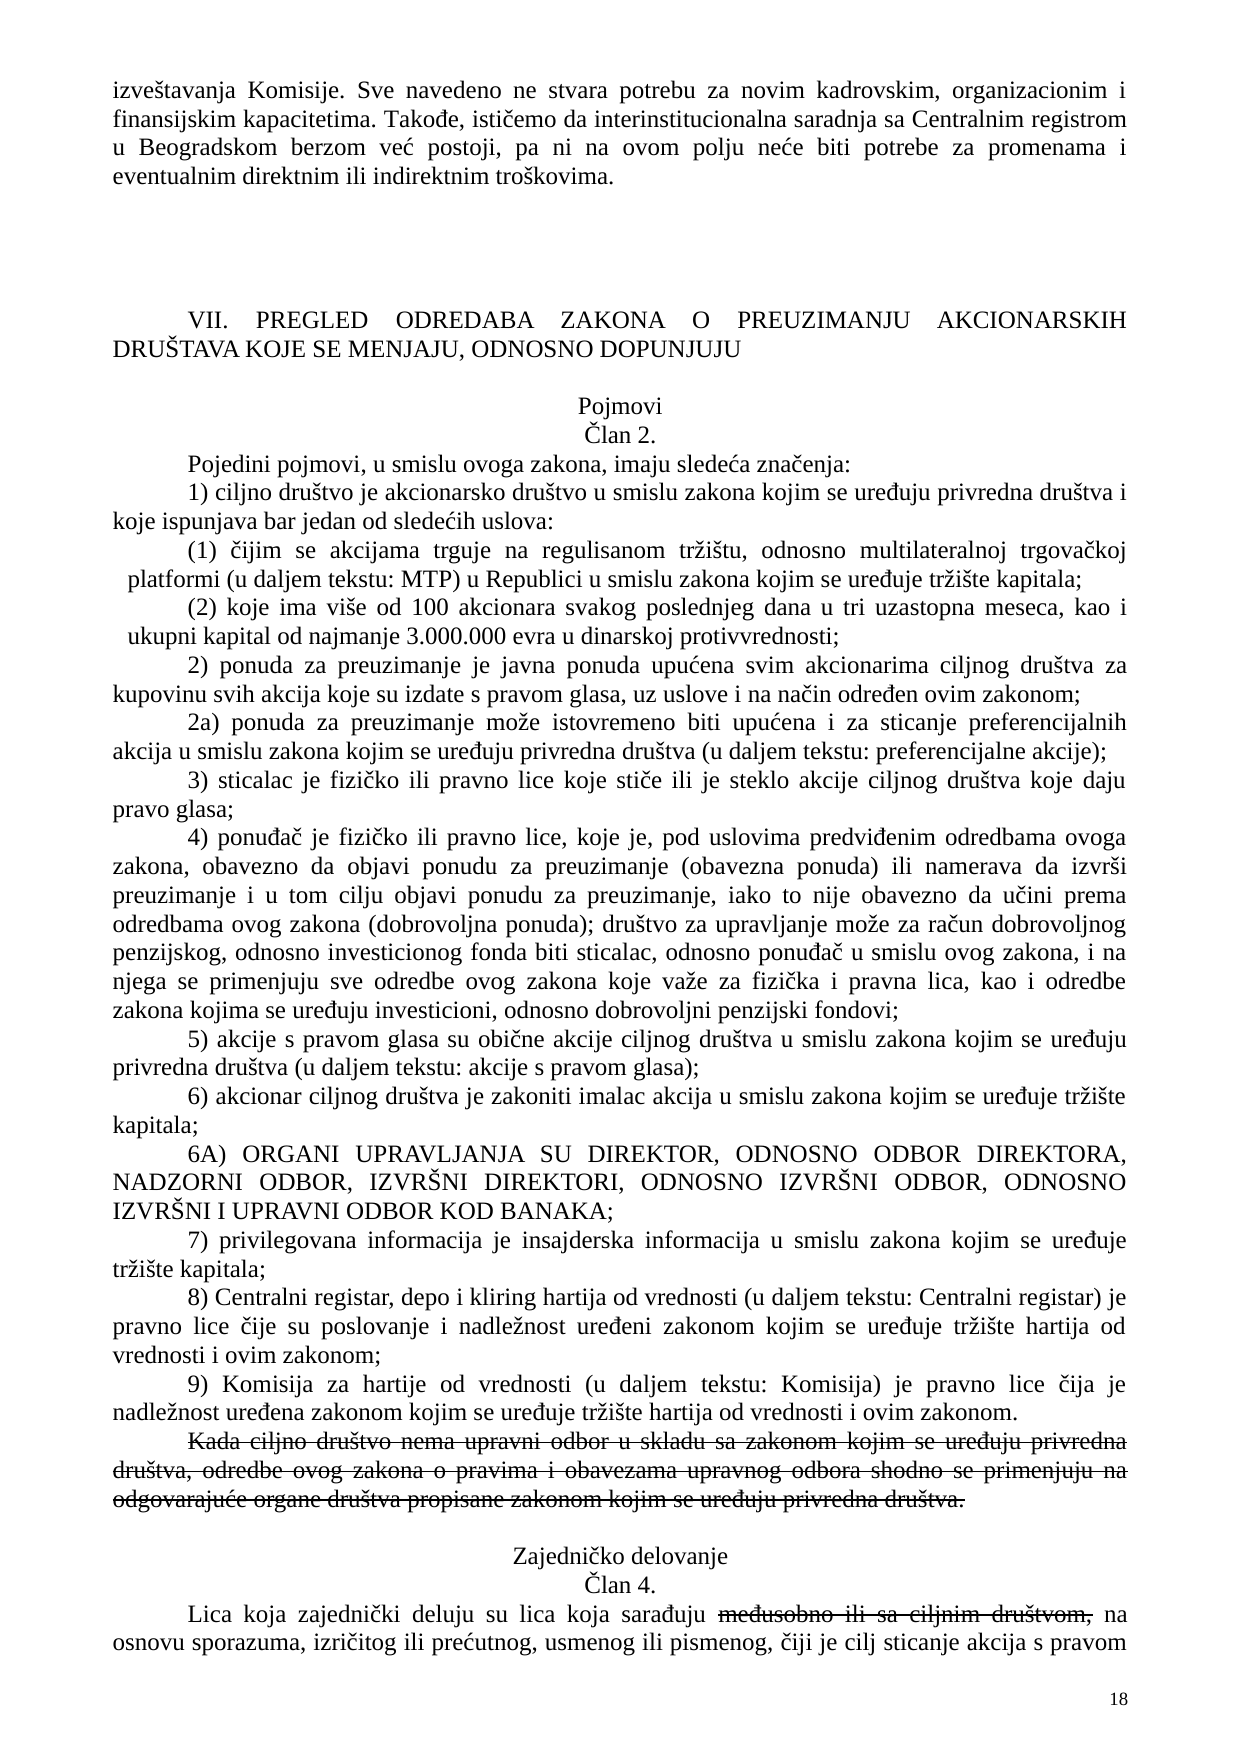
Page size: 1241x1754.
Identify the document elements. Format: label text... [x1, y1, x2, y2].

text (1) čijim se akcijama trguje na regulisanom tržištu, odnosno multilateralnoj trgovačkoj platformi (u daljem tekstu: MTP) u Republici u smislu zakona kojim se uređuje tržište kapitala; [112, 535, 1128, 592]
text 6) akcionar ciljnog društva je zakoniti imalac akcija u smislu zakona kojim se uređuje tržište kapitala; [112, 1081, 1128, 1139]
text 4) ponuđač je fizičko ili pravno lice, koje je, pod uslovima predviđenim odredbama ovoga zakona, obavezno da objavi ponudu za preuzimanje (obavezna ponuda) ili namerava da izvrši preuzimanje i u tom cilju objavi ponudu za preuzimanje, iako to nije obavezno da učini prema odredbama ovog zakona (dobrovoljna ponuda); društvo za upravljanje može za račun dobrovoljnog penzijskog, odnosno investicionog fonda biti sticalac, odnosno ponuđač u smislu ovog zakona, i na njega se primenjuju sve odredbe ovog zakona koje važe za fizička i pravna lica, kao i odredbe zakona kojima se uređuju investicioni, odnosno dobrovoljni penzijski fondovi; [112, 822, 1128, 1024]
text Član 4. [112, 1570, 1128, 1599]
text 7) privilegovana informacija je insajderska informacija u smislu zakona kojim se uređuje tržište kapitala; [112, 1225, 1128, 1282]
text 1) ciljno društvo je akcionarsko društvo u smislu zakona kojim se uređuju privredna društva i koje ispunjava bar jedan od sledećih uslova: [112, 477, 1128, 535]
text 6A) ORGANI UPRAVLJANJA SU DIREKTOR, ODNOSNO ODBOR DIREKTORA, NADZORNI ODBOR, IZVRŠNI DIREKTORI, ODNOSNO IZVRŠNI ODBOR, ODNOSNO IZVRŠNI I UPRAVNI ODBOR KOD BANAKA; [112, 1139, 1128, 1225]
text 5) akcije s pravom glasa su obične akcije ciljnog društva u smislu zakona kojim se uređuju privredna društva (u daljem tekstu: akcije s pravom glasa); [112, 1024, 1128, 1081]
text 9) Komisija za hartije od vrednosti (u daljem tekstu: Komisija) je pravno lice čija je nadležnost uređena zakonom kojim se uređuje tržište hartija od vrednosti i ovim zakonom. [112, 1369, 1128, 1426]
text Član 2. [112, 420, 1128, 449]
text VII. PREGLED ODREDABA ZAKONA O PREUZIMANJU AKCIONARSKIH DRUŠTAVA KOJE SE MENJAJU, ODNOSNO DOPUNJUJU [112, 305, 1128, 362]
text 2a) ponuda za preuzimanje može istovremeno biti upućena i za sticanje preferencijalnih akcija u smislu zakona kojim se uređuju privredna društva (u daljem tekstu: preferencijalne akcije); [112, 707, 1128, 765]
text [112, 1599, 1128, 1656]
text Kada ciljno društvo nema upravni odbor u skladu sa zakonom kojim se uređuju privredna društva, odredbe ovog zakona o pravima i obavezama upravnog odbora shodno se primenjuju na odgovarajuće organe društva propisane zakonom kojim se uređuju privredna društva. [112, 1472, 1128, 1512]
text Zajedničko delovanje [112, 1541, 1128, 1570]
text 8) Centralni registar, depo i kliring hartija od vrednosti (u daljem tekstu: Centralni registar) je pravno lice čije su poslovanje i nadležnost uređeni zakonom kojim se uređuje tržište hartija od vrednosti i ovim zakonom; [112, 1282, 1128, 1369]
text 3) sticalac je fizičko ili pravno lice koje stiče ili je steklo akcije ciljnog društva koje daju pravo glasa; [112, 765, 1128, 822]
text Pojmovi [112, 391, 1128, 420]
text Pojedini pojmovi, u smislu ovoga zakona, imaju sledeća značenja: [112, 449, 1128, 477]
text 2) ponuda za preuzimanje je javna ponuda upućena svim akcionarima ciljnog društva za kupovinu svih akcija koje su izdate s pravom glasa, uz uslove i na način određen ovim zakonom; [112, 650, 1128, 707]
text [112, 75, 1128, 190]
text Kada ciljno društvo nema upravni odbor u skladu sa zakonom kojim se uređuju privredna društva, odredbe ovog zakona o pravima i obavezama upravnog odbora shodno se primenjuju na odgovarajuće organe društva propisane zakonom kojim se uređuju privredna društva. [112, 1426, 1128, 1471]
text (2) koje ima više od 100 akcionara svakog poslednjeg dana u tri uzastopna meseca, kao i ukupni kapital od najmanje 3.000.000 evra u dinarskoj protivvrednosti; [112, 592, 1128, 650]
